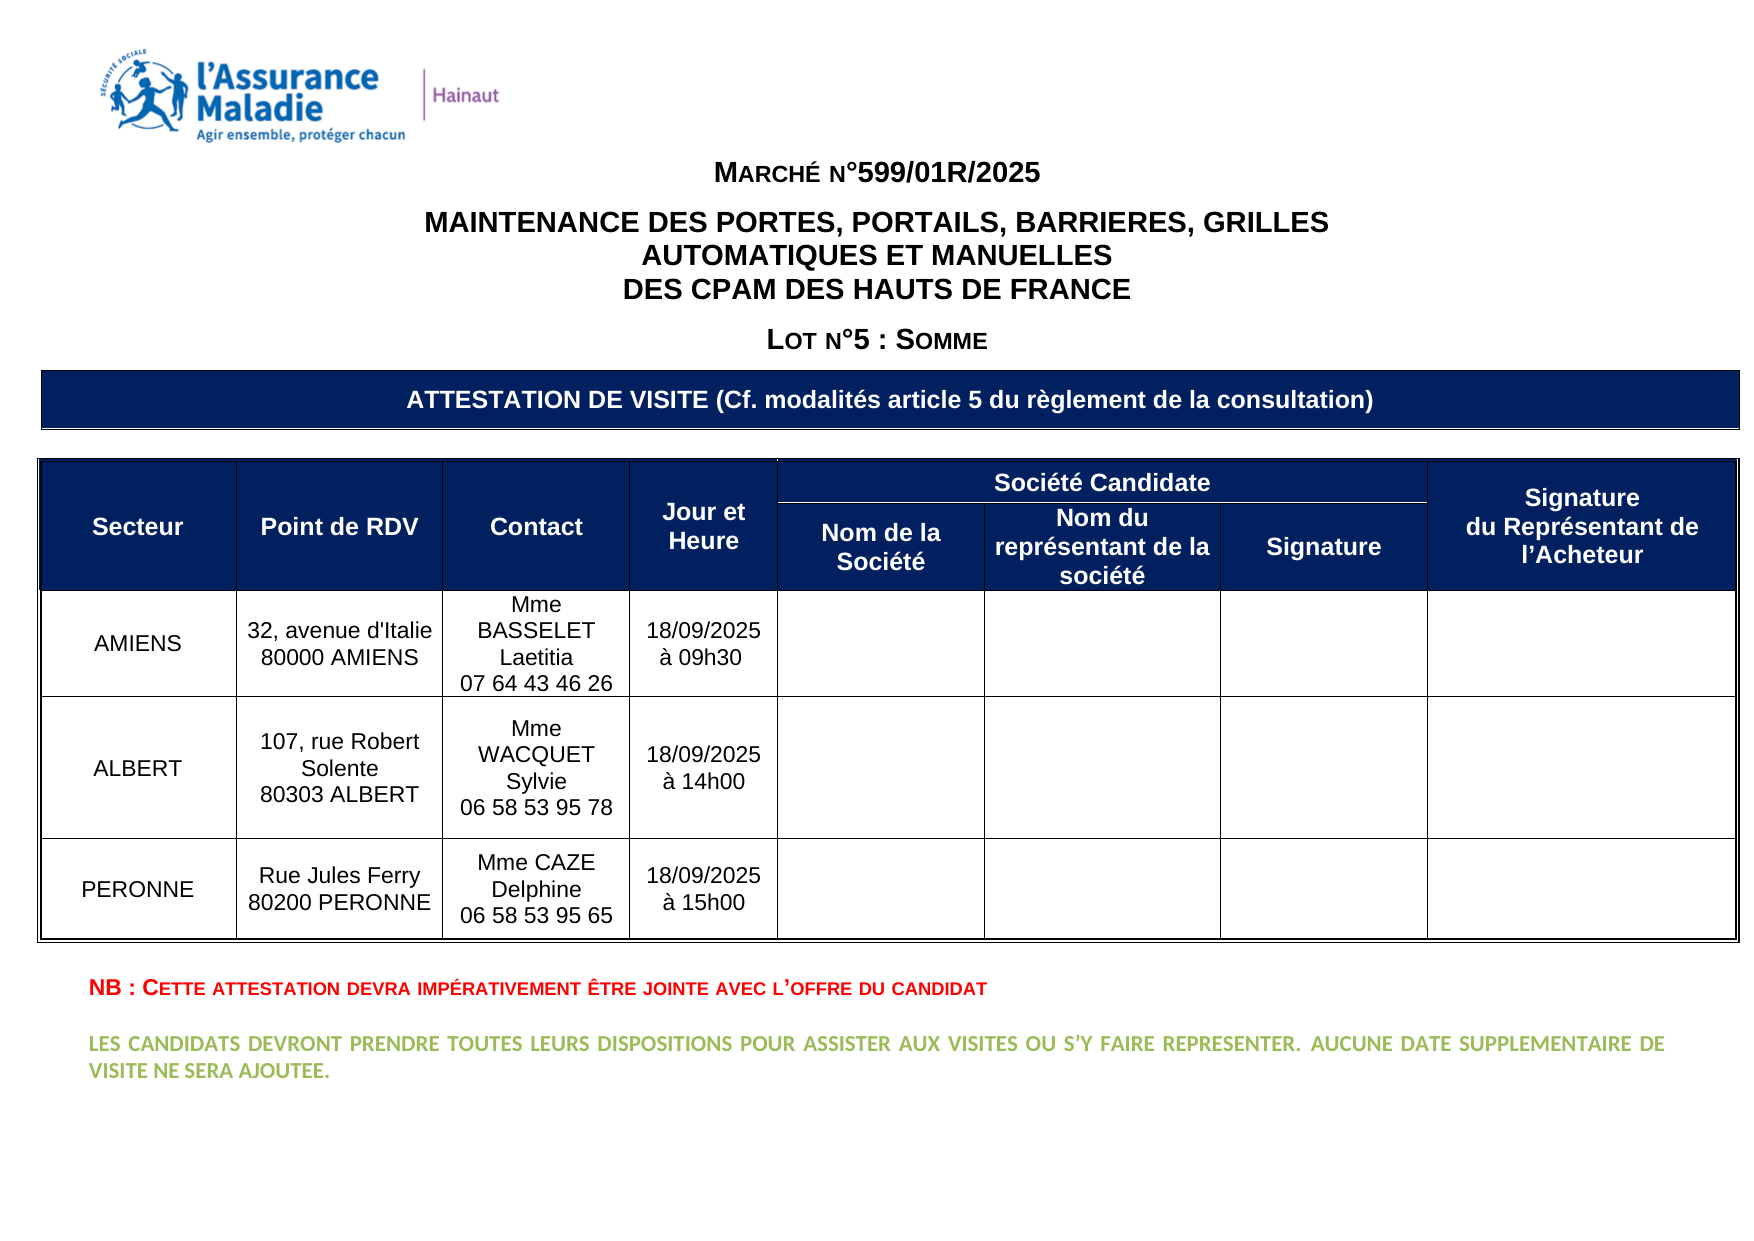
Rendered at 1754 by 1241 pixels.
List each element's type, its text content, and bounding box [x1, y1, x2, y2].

table_cell [1221, 697, 1427, 838]
picture [88, 29, 503, 155]
table_cell Mme WACQUET Sylvie 06 58 53 95 78 [443, 697, 629, 838]
table_cell [985, 591, 1220, 696]
table_header Contact [443, 462, 629, 590]
table_cell Nom du représentant de la société [985, 504, 1220, 590]
table_header Point de RDV [237, 462, 442, 590]
table_cell Rue Jules Ferry 80200 PERONNE [237, 839, 442, 938]
table_cell ALBERT [42, 697, 236, 838]
table_cell [778, 839, 984, 938]
table_cell [1221, 591, 1427, 696]
table_cell 18/09/2025 à 14h00 [630, 697, 777, 838]
text LES CANDIDATS DEVRONT PRENDRE TOUTES LEURS DISPOSITIONS POUR ASSISTER AUX VISITES OU S’Y FAIRE REPRESENTER. AUCUNE DATE SUPPLEMENTAIRE DE VISITE NE SERA AJOUTEE. [89, 1029, 1665, 1085]
text MAINTENANCE DES PORTES, PORTAILS, BARRIERES, GRILLES [89, 205, 1665, 238]
table_cell 18/09/2025 à 15h00 [630, 839, 777, 938]
table_cell [778, 591, 984, 696]
table_header Société Candidate [778, 462, 1427, 502]
table_cell Signature [1221, 504, 1427, 590]
table_cell PERONNE [42, 839, 236, 938]
text Lot n°5 : Somme [89, 322, 1665, 356]
text Marché n°599/01R/2025 [89, 154, 1665, 188]
table_cell 32, avenue d'Italie 80000 AMIENS [237, 591, 442, 696]
table_cell Nom de la Société [778, 504, 984, 590]
table_cell [1221, 839, 1427, 938]
table_cell [1428, 697, 1735, 838]
table_cell [985, 697, 1220, 838]
table_cell Mme CAZE Delphine 06 58 53 95 65 [443, 839, 629, 938]
table_cell Mme BASSELET Laetitia 07 64 43 46 26 [443, 591, 629, 696]
table_header Jour et Heure [630, 462, 777, 590]
table_cell 18/09/2025 à 09h30 [630, 591, 777, 696]
table_header ATTESTATION DE VISITE (Cf. modalités article 5 du règlement de la consultation) [42, 371, 1739, 428]
text DES CPAM DES HAUTS DE France [89, 272, 1665, 306]
table_cell 107, rue Robert Solente 80303 ALBERT [237, 697, 442, 838]
text NB : Cette attestation devra impérativement être jointe avec l’offre du candidat [89, 974, 1665, 1001]
table_header Signature du Représentant de l’Acheteur [1428, 462, 1735, 590]
text AUTOMATIQUES ET MANUELLES [89, 238, 1665, 272]
table_cell AMIENS [42, 591, 236, 696]
table_cell [778, 697, 984, 838]
table_cell [1428, 591, 1735, 696]
table_header Secteur [42, 462, 236, 590]
table_cell [1428, 839, 1735, 938]
table_cell [985, 839, 1220, 938]
